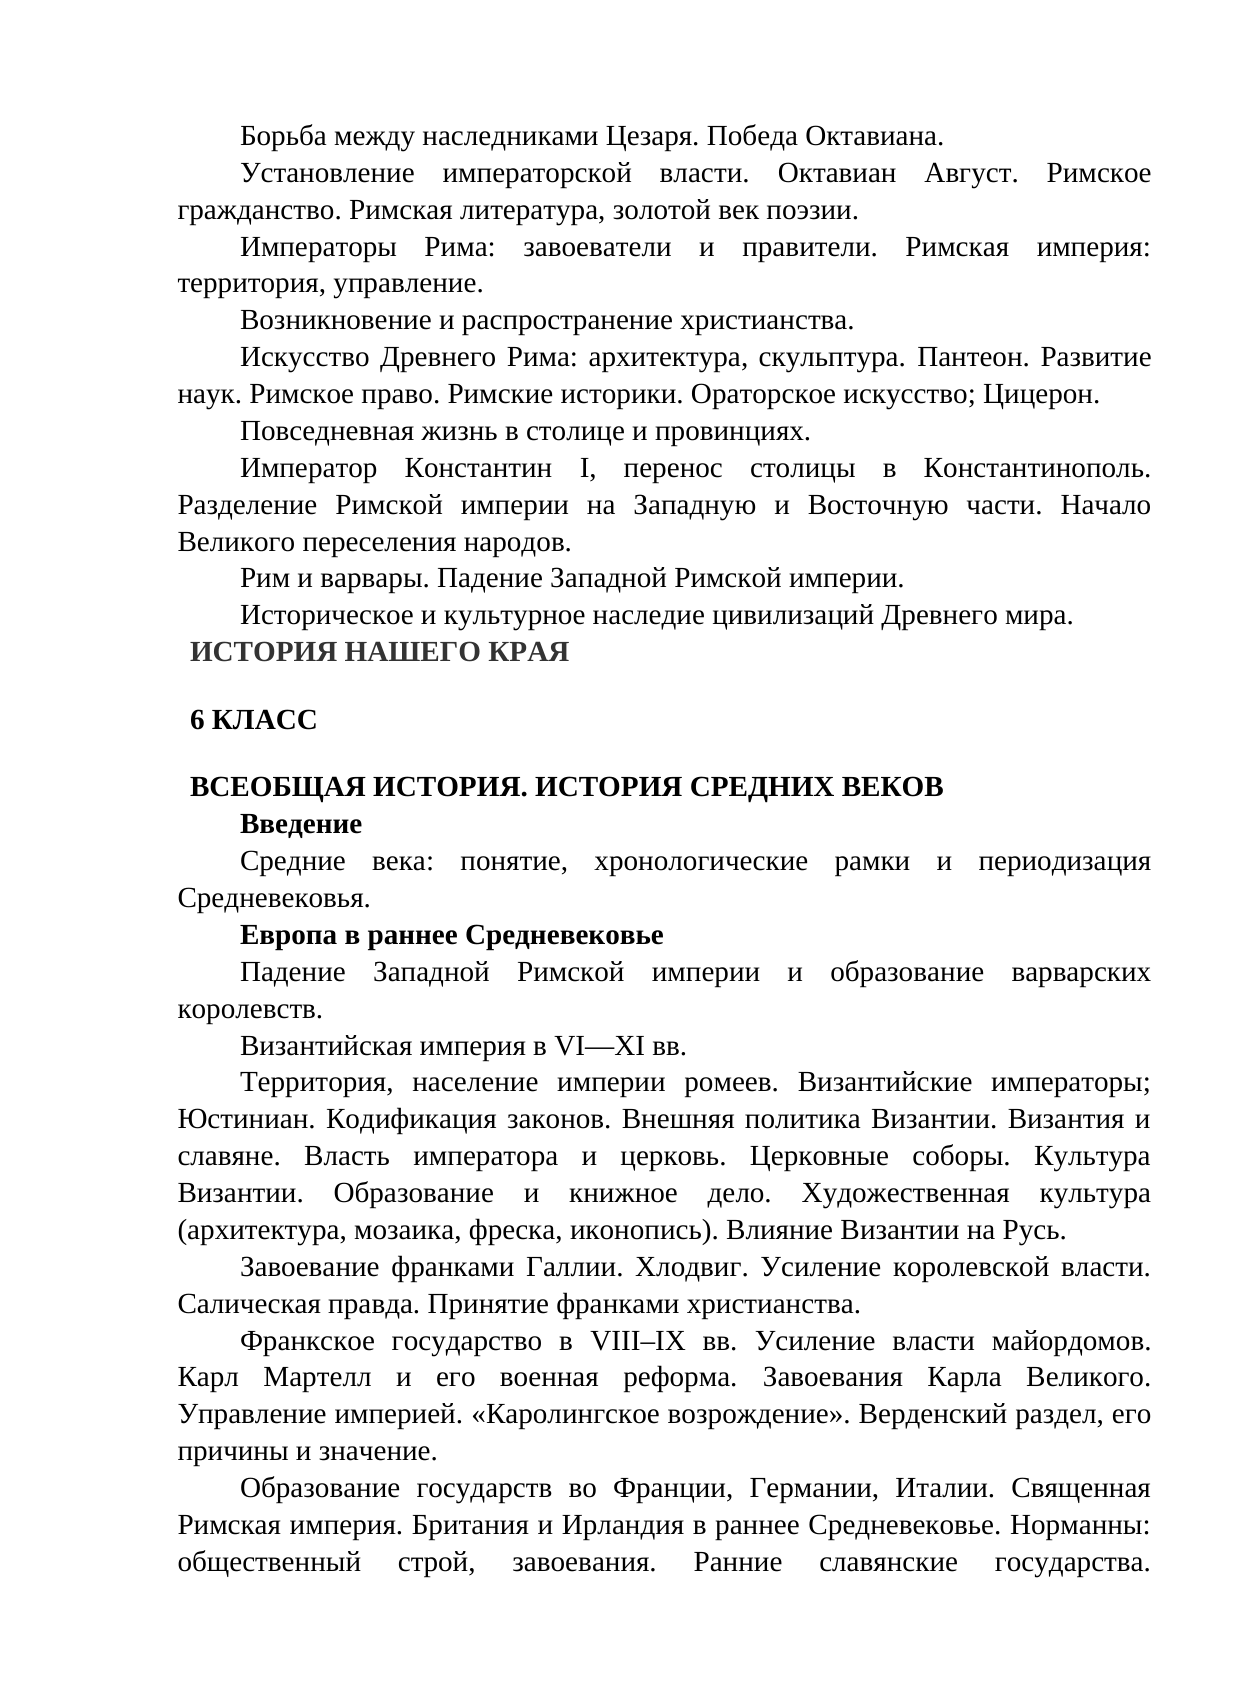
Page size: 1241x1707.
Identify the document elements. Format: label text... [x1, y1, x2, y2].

text Борьба между наследниками Цезаря. Победа Октавиана. [177, 118, 1152, 152]
text Установление императорской власти. Октавиан Август. Римское гражданство. Римская литература, золотой век поэзии. [177, 155, 1152, 225]
text 6 КЛАСС [190, 702, 1152, 736]
text Возникновение и распространение христианства. [177, 302, 1152, 336]
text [177, 1470, 1152, 1577]
text Повседневная жизнь в столице и провинциях. [177, 413, 1152, 447]
text Историческое и культурное наследие цивилизаций Древнего мира. [177, 597, 1152, 631]
text ВСЕОБЩАЯ ИСТОРИЯ. ИСТОРИЯ СРЕДНИХ ВЕКОВ [190, 769, 1152, 803]
text Завоевание франками Галлии. Хлодвиг. Усиление королевской власти. Салическая правда. Принятие франками христианства. [177, 1249, 1152, 1319]
text Европа в раннее Средневековье [177, 917, 1152, 951]
text Императоры Рима: завоеватели и правители. Римская империя: территория, управление. [177, 229, 1152, 299]
text Введение [177, 806, 1152, 840]
text Падение Западной Римской империи и образование варварских королевств. [177, 954, 1152, 1024]
text Император Константин I, перенос столицы в Константинополь. Разделение Римской империи на Западную и Восточную части. Начало Великого переселения народов. [177, 450, 1152, 557]
text Средние века: понятие, хронологические рамки и периодизация Средневековья. [177, 843, 1152, 914]
text Рим и варвары. Падение Западной Римской империи. [177, 561, 1152, 594]
text ИСТОРИЯ НАШЕГО КРАЯ [190, 634, 1152, 668]
text Франкское государство в VIII‒IX вв. Усиление власти майордомов. Карл Мартелл и его военная реформа. Завоевания Карла Великого. Управление империей. «Каролингское возрождение». Верденский раздел, его причины и значение. [177, 1323, 1152, 1467]
text Территория, население империи ромеев. Византийские императоры; Юстиниан. Кодификация законов. Внешняя политика Византии. Византия и славяне. Власть императора и церковь. Церковные соборы. Культура Византии. Образование и книжное дело. Художественная культура (архитектура, мозаика, фреска, иконопись). Влияние Византии на Русь. [177, 1064, 1152, 1246]
text Византийская империя в VI—XI вв. [177, 1028, 1152, 1061]
text Искусство Древнего Рима: архитектура, скульптура. Пантеон. Развитие наук. Римское право. Римские историки. Ораторское искусство; Цицерон. [177, 339, 1152, 410]
